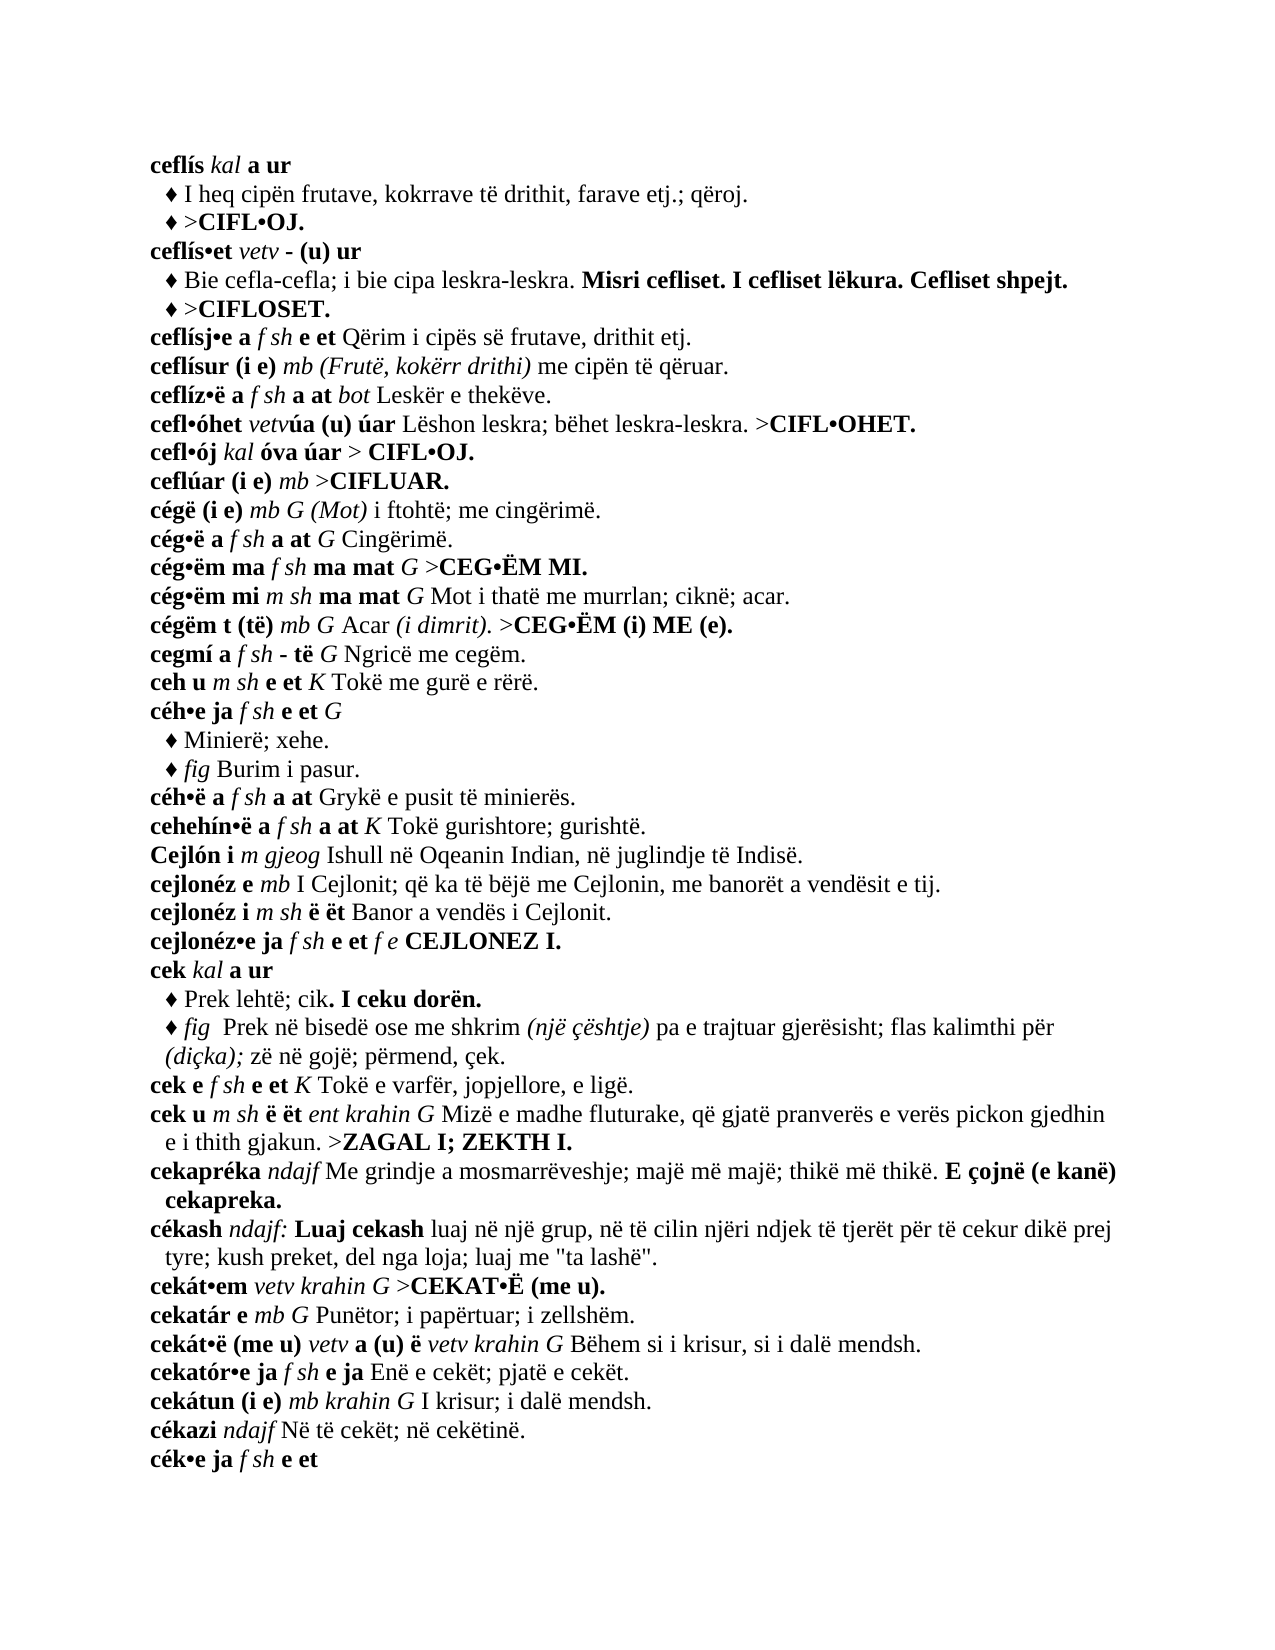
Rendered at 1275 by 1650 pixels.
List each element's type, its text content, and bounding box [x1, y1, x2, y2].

text ♦ >CIFL•OJ. [150, 207, 1120, 236]
text céh•e ja f sh e et G [150, 696, 1120, 725]
text ceflísj•e a f sh e et Qërim i cipës së frutave, drithit etj. [150, 322, 1120, 351]
text céh•ë a f sh a at Grykë e pusit të minierës. [150, 782, 1120, 811]
text ceflísur (i e) mb (Frutë, kokërr drithi) me cipën të qëruar. [150, 351, 1120, 380]
text cék•e ja f sh e et [150, 1444, 1120, 1472]
text ♦ Bie cefla-cefla; i bie cipa leskra-leskra. Misri cefliset. I cefliset lëkura. Cefliset shpejt. [150, 265, 1120, 294]
text ♦ I heq cipën frutave, kokrrave të drithit, farave etj.; qëroj. [150, 179, 1120, 207]
text cekát•ë (me u) vetv a (u) ë vetv krahin G Bëhem si i krisur, si i dalë mendsh. [150, 1329, 1120, 1357]
text cejlonéz e mb I Cejlonit; që ka të bëjë me Cejlonin, me banorët a vendësit e tij. [150, 869, 1120, 897]
text ceflúar (i e) mb >CIFLUAR. [150, 466, 1120, 495]
text cekatár e mb G Punëtor; i papërtuar; i zellshëm. [150, 1300, 1120, 1329]
text cek e f sh e et K Tokë e varfër, jopjellore, e ligë. [150, 1070, 1120, 1099]
text cehehín•ë a f sh a at K Tokë gurishtore; gurishtë. [150, 811, 1120, 840]
text cekát•em vetv krahin G >CEKAT•Ë (me u). [150, 1271, 1120, 1300]
text cekatór•e ja f sh e ja Enë e cekët; pjatë e cekët. [150, 1357, 1120, 1386]
text cégëm t (të) mb G Acar (i dimrit). >CEG•ËM (i) ME (e). [150, 610, 1120, 639]
text Cejlón i m gjeog Ishull në Oqeanin Indian, në juglindje të Indisë. [150, 840, 1120, 869]
text cékazi ndajf Në të cekët; në cekëtinë. [150, 1415, 1120, 1444]
text cekapréka ndajf Me grindje a mosmarrëveshje; majë më majë; thikë më thikë. E çojnë (e kanë) cekapreka. [150, 1156, 1120, 1214]
text cég•ëm ma f sh ma mat G >CEG•ËM MI. [150, 552, 1120, 581]
text ♦ Prek lehtë; cik. I ceku dorën. [150, 984, 1120, 1012]
text cefl•ój kal óva úar > CIFL•OJ. [150, 437, 1120, 466]
text cejlonéz i m sh ë ët Banor a vendës i Cejlonit. [150, 897, 1120, 926]
text ♦ fig Burim i pasur. [150, 754, 1120, 782]
text ♦ Minierë; xehe. [150, 725, 1120, 754]
text cek u m sh ë ët ent krahin G Mizë e madhe fluturake, që gjatë pranverës e verës pickon gjedhin e i thith gjakun. >ZAGAL I; ZEKTH I. [150, 1099, 1120, 1156]
text cekátun (i e) mb krahin G I krisur; i dalë mendsh. [150, 1386, 1120, 1415]
text ceflís kal a ur [150, 150, 1120, 179]
text cég•ëm mi m sh ma mat G Mot i thatë me murrlan; ciknë; acar. [150, 581, 1120, 610]
text ♦ fig Prek në bisedë ose me shkrim (një çështje) pa e trajtuar gjerësisht; flas kalimthi për (diçka); zë në gojë; përmend, çek. [150, 1012, 1120, 1070]
text cegmí a f sh - të G Ngricë me cegëm. [150, 639, 1120, 667]
text cek kal a ur [150, 955, 1120, 984]
text cég•ë a f sh a at G Cingërimë. [150, 524, 1120, 552]
text cégë (i e) mb G (Mot) i ftohtë; me cingërimë. [150, 495, 1120, 524]
text ceflíz•ë a f sh a at bot Leskër e thekëve. [150, 380, 1120, 409]
text cékash ndajf: Luaj cekash luaj në një grup, në të cilin njëri ndjek të tjerët për të cekur dikë prej tyre; kush preket, del nga loja; luaj me "ta lashë". [150, 1214, 1120, 1271]
text cefl•óhet vetvúa (u) úar Lëshon leskra; bëhet leskra-leskra. >CIFL•OHET. [150, 409, 1120, 437]
text cejlonéz•e ja f sh e et f e CEJLONEZ I. [150, 926, 1120, 955]
text ♦ >CIFLOSET. [150, 294, 1120, 322]
text ceflís•et vetv - (u) ur [150, 236, 1120, 265]
text ceh u m sh e et K Tokë me gurë e rërë. [150, 667, 1120, 696]
